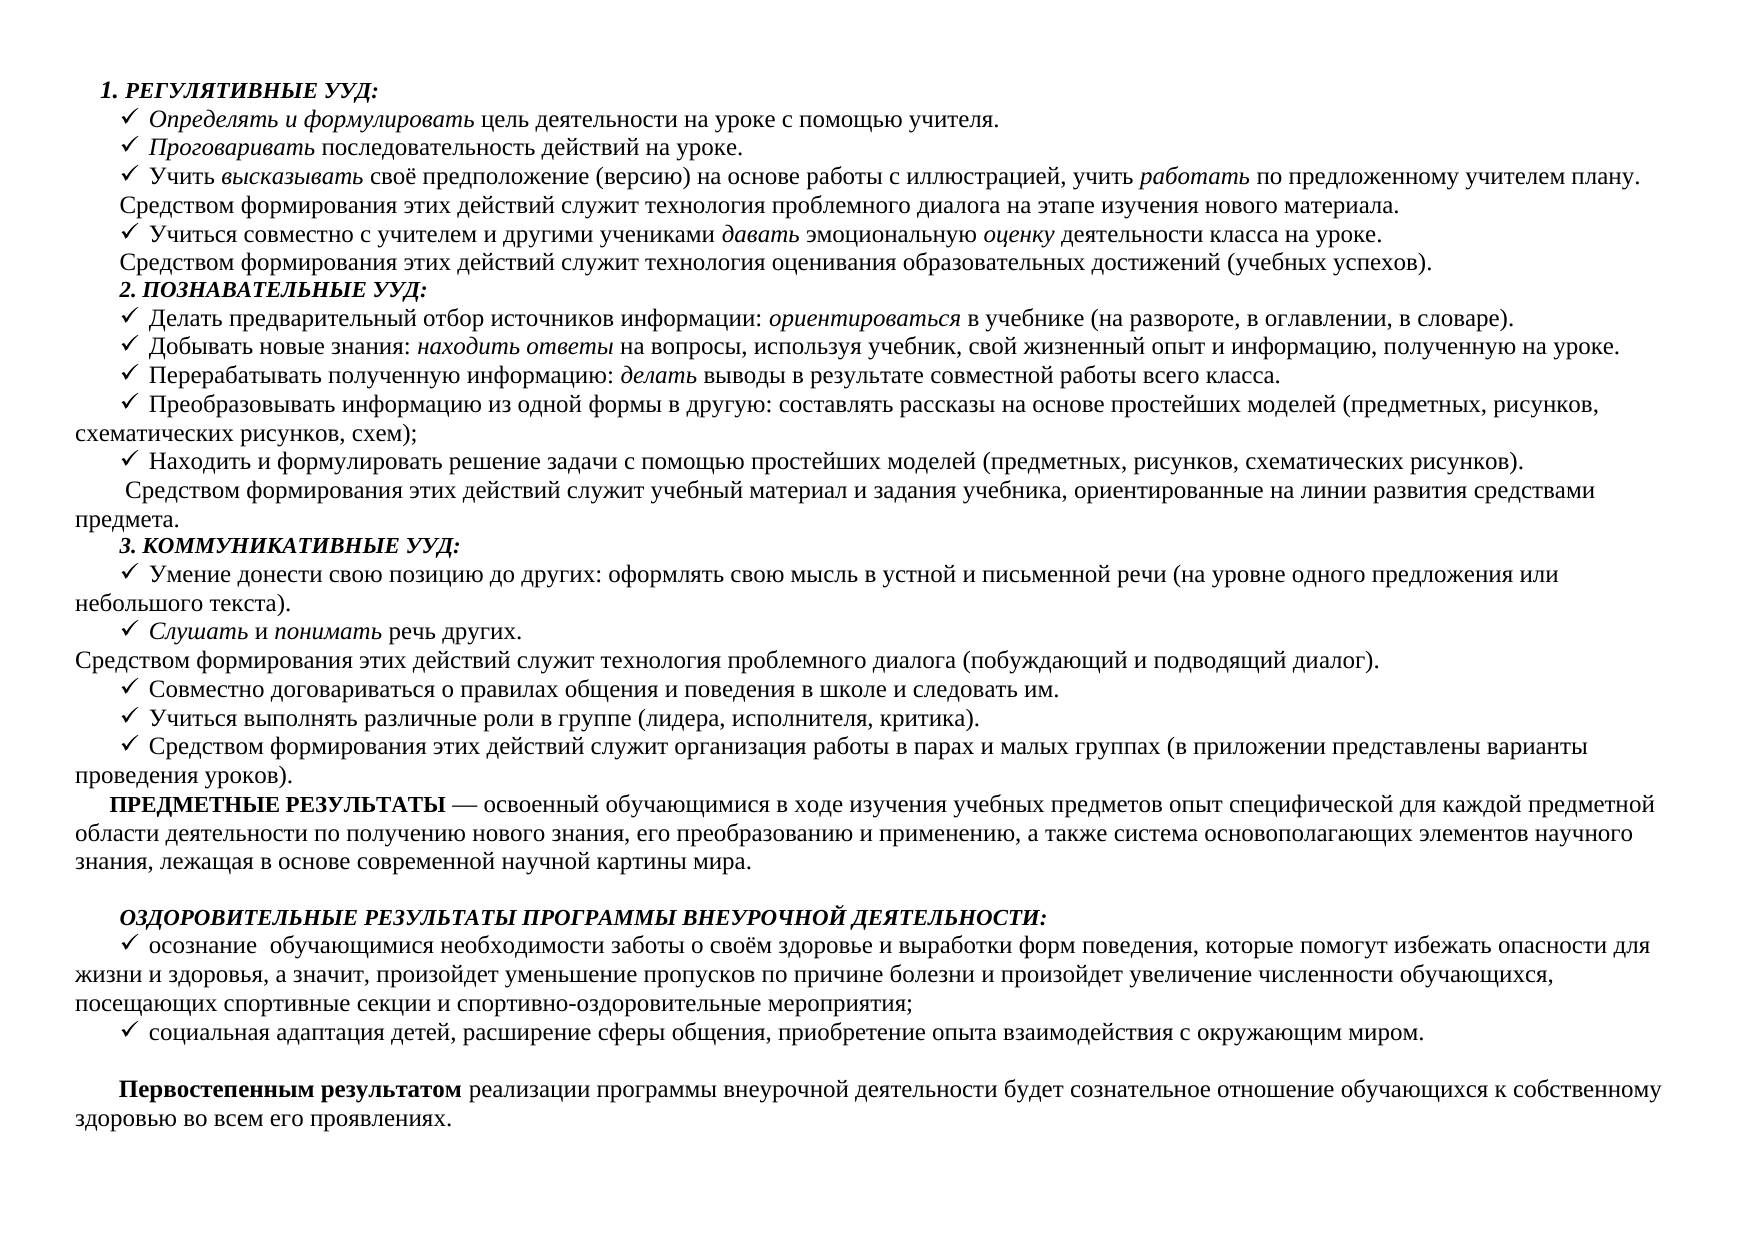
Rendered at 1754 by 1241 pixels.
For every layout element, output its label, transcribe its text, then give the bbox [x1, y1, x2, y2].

list Учиться совместно с учителем и другими учениками давать эмоциональную оценку деятельности класса на уроке. [75, 219, 1679, 247]
list Средством формирования этих действий служит организация работы в парах и малых группах (в приложении представлены варианты проведения уроков). [75, 731, 1679, 789]
list 2. ПОЗНАВАТЕЛЬНЫЕ УУД: [119, 276, 1679, 303]
list Слушать и понимать речь других. [75, 616, 1679, 645]
list Средством формирования этих действий служит технология проблемного диалога (побуждающий и подводящий диалог). [75, 645, 1679, 674]
list осознание обучающимися необходимости заботы о своём здоровье и выработки форм поведения, которые помогут избежать опасности для жизни и здоровья, а значит, произойдет уменьшение пропусков по причине болезни и произойдет увеличение численности обучающихся, посещающих спортивные секции и спортивно-оздоровительные мероприятия; [75, 930, 1679, 1017]
list Находить и формулировать решение задачи с помощью простейших моделей (предметных, рисунков, схематических рисунков). [75, 446, 1679, 475]
list Добывать новые знания: находить ответы на вопросы, используя учебник, свой жизненный опыт и информацию, полученную на уроке. [75, 331, 1679, 360]
list Проговаривать последовательность действий на уроке. [75, 132, 1679, 161]
list ОЗДОРОВИТЕЛЬНЫЕ РЕЗУЛЬТАТЫ ПРОГРАММЫ ВНЕУРОЧНОЙ ДЕЯТЕЛЬНОСТИ: [119, 904, 1679, 930]
list социальная адаптация детей, расширение сферы общения, приобретение опыта взаимодействия с окружающим миром. [75, 1017, 1679, 1045]
list Средством формирования этих действий служит технология проблемного диалога на этапе изучения нового материала. [119, 190, 1679, 219]
list ПРЕДМЕТНЫЕ РЕЗУЛЬТАТЫ — освоенный обучающимися в ходе изучения учебных предметов опыт специфической для каждой предметной области деятельности по получению нового знания, его преобразованию и применению, а также система основополагающих элементов научного знания, лежащая в основе современной научной картины мира. [75, 789, 1679, 875]
list Делать предварительный отбор источников информации: ориентироваться в учебнике (на развороте, в оглавлении, в словаре). [75, 303, 1679, 331]
list Первостепенным результатом реализации программы внеурочной деятельности будет сознательное отношение обучающихся к собственному здоровью во всем его проявлениях. [75, 1074, 1679, 1132]
list Совместно договариваться о правилах общения и поведения в школе и следовать им. [75, 674, 1679, 703]
list Преобразовывать информацию из одной формы в другую: составлять рассказы на основе простейших моделей (предметных, рисунков, схематических рисунков, схем); [75, 389, 1679, 446]
list Умение донести свою позицию до других: оформлять свою мысль в устной и письменной речи (на уровне одного предложения или небольшого текста). [75, 559, 1679, 616]
list Средством формирования этих действий служит технология оценивания образовательных достижений (учебных успехов). [119, 247, 1679, 276]
list 3. КОММУНИКАТИВНЫЕ УУД: [119, 533, 1679, 559]
list Перерабатывать полученную информацию: делать выводы в результате совместной работы всего класса. [75, 360, 1679, 389]
list 1. РЕГУЛЯТИВНЫЕ УУД: [75, 75, 1679, 104]
list Определять и формулировать цель деятельности на уроке с помощью учителя. [75, 104, 1679, 132]
list Средством формирования этих действий служит учебный материал и задания учебника, ориентированные на линии развития средствами предмета. [75, 475, 1679, 533]
list Учиться выполнять различные роли в группе (лидера, исполнителя, критика). [75, 703, 1679, 731]
list Учить высказывать своё предположение (версию) на основе работы с иллюстрацией, учить работать по предложенному учителем плану. [75, 161, 1679, 190]
